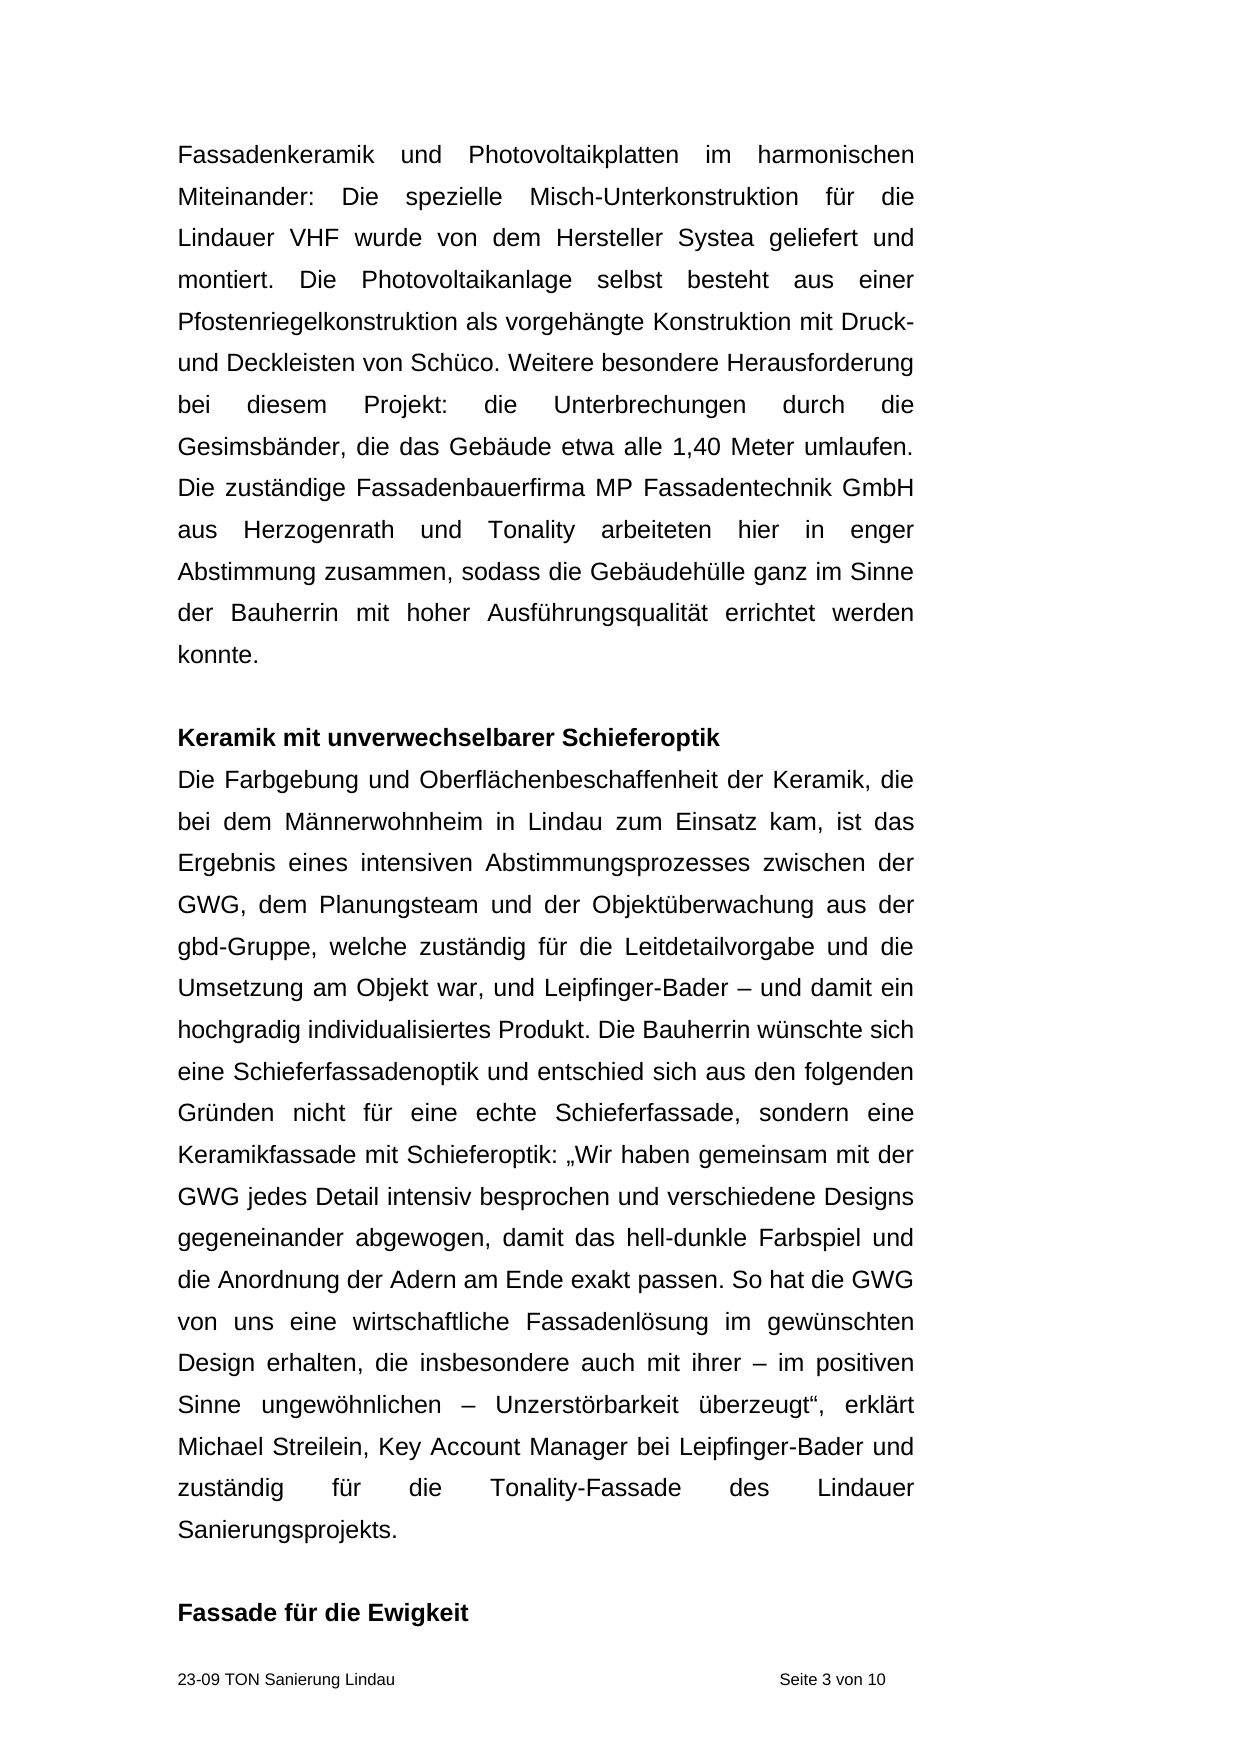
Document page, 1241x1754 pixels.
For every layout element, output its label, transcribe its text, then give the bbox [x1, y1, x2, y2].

text Keramik mit unverwechselbarer Schieferoptik [177, 713, 915, 755]
text Fassade für die Ewigkeit [177, 1588, 915, 1630]
text Fassadenkeramik und Photovoltaikplatten im harmonischen Miteinander: Die spezielle Misch-Unterkonstruktion für die Lindauer VHF wurde von dem Hersteller Systea geliefert und montiert. Die Photovoltaikanlage selbst besteht aus einer Pfostenriegelkonstruktion als vorgehängte Konstruktion mit Druck- und Deckleisten von Schüco. Weitere besondere Herausforderung bei diesem Projekt: die Unterbrechungen durch die Gesimsbänder, die das Gebäude etwa alle 1,40 Meter umlaufen. Die zuständige Fassadenbauerfirma MP Fassadentechnik GmbH aus Herzogenrath und Tonality arbeiteten hier in enger Abstimmung zusammen, sodass die Gebäudehülle ganz im Sinne der Bauherrin mit hoher Ausführungsqualität errichtet werden konnte. [177, 130, 915, 672]
text Die Farbgebung und Oberflächenbeschaffenheit der Keramik, die bei dem Männerwohnheim in Lindau zum Einsatz kam, ist das Ergebnis eines intensiven Abstimmungsprozesses zwischen der GWG, dem Planungsteam und der Objektüberwachung aus der gbd-Gruppe, welche zuständig für die Leitdetailvorgabe und die Umsetzung am Objekt war, und Leipfinger-Bader – und damit ein hochgradig individualisiertes Produkt. Die Bauherrin wünschte sich eine Schieferfassadenoptik und entschied sich aus den folgenden Gründen nicht für eine echte Schieferfassade, sondern eine Keramikfassade mit Schieferoptik: „Wir haben gemeinsam mit der GWG jedes Detail intensiv besprochen und verschiedene Designs gegeneinander abgewogen, damit das hell-dunkle Farbspiel und die Anordnung der Adern am Ende exakt passen. So hat die GWG von uns eine wirtschaftliche Fassadenlösung im gewünschten Design erhalten, die insbesondere auch mit ihrer – im positiven Sinne ungewöhnlichen – Unzerstörbarkeit überzeugt“, erklärt Michael Streilein, Key Account Manager bei Leipfinger-Bader und zuständig für die Tonality-Fassade des Lindauer Sanierungsprojekts. [177, 755, 915, 1547]
